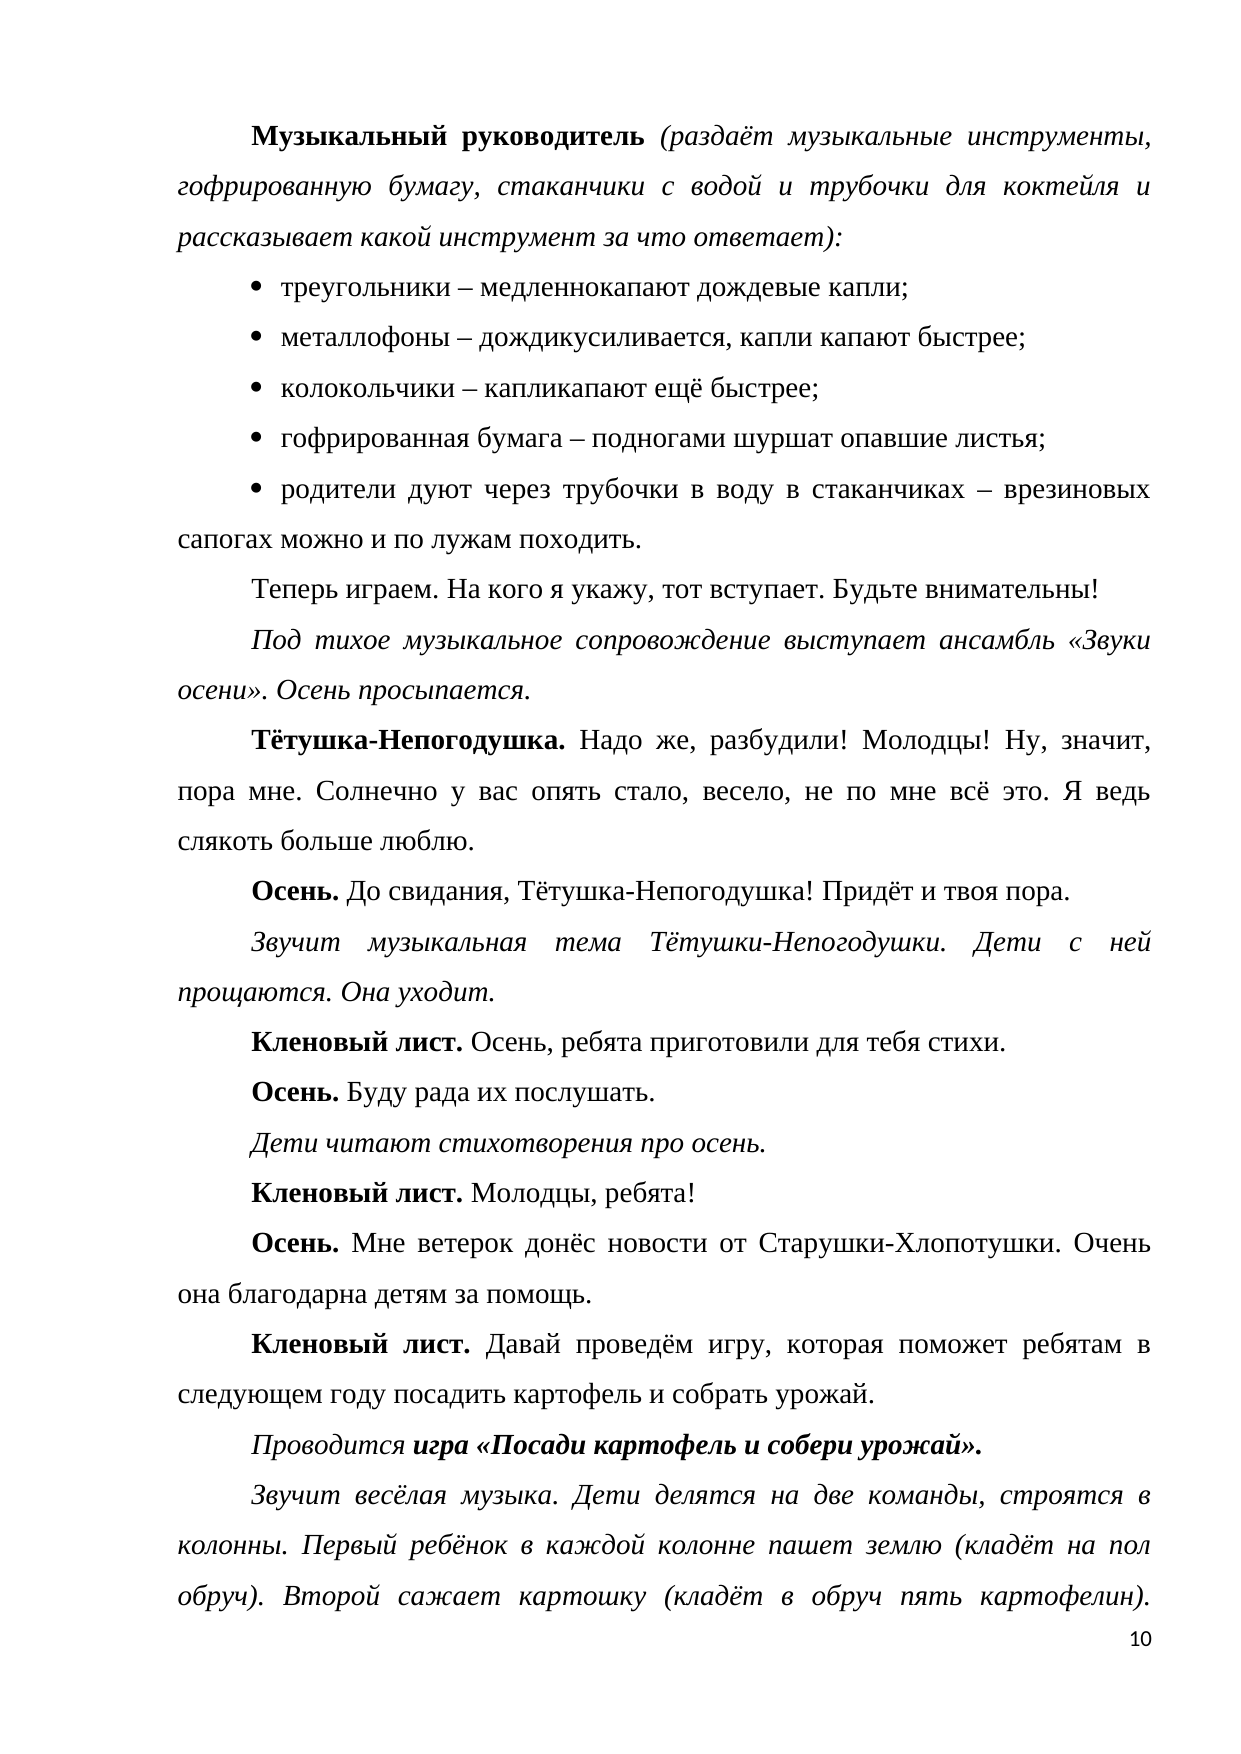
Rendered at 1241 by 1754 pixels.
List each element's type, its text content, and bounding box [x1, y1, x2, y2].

list металлофоны – дождикусиливается, капли капают быстрее; [177, 319, 1152, 353]
text Кленовый лист. Молодцы, ребята! [177, 1175, 1152, 1209]
text Осень. Мне ветерок донёс новости от Старушки-Хлопотушки. Очень она благодарна детям за помощь. [177, 1226, 1152, 1309]
text Звучит музыкальная тема Тётушки-Непогодушки. Дети с ней прощаются. Она уходит. [177, 924, 1152, 1007]
text Проводится игра «Посади картофель и собери урожай». [177, 1427, 1152, 1460]
text Кленовый лист. Давай проведём игру, которая поможет ребятам в следующем году посадить картофель и собрать урожай. [177, 1326, 1152, 1410]
text Осень. Буду рада их послушать. [177, 1074, 1152, 1108]
text Кленовый лист. Осень, ребята приготовили для тебя стихи. [177, 1024, 1152, 1058]
text Теперь играем. На кого я укажу, тот вступает. Будьте внимательны! [177, 571, 1152, 605]
text Под тихое музыкальное сопровождение выступает ансамбль «Звуки осени». Осень просыпается. [177, 622, 1152, 706]
text Осень. До свидания, Тётушка-Непогодушка! Придёт и твоя пора. [177, 873, 1152, 907]
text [177, 1477, 1152, 1611]
list треугольники – медленнокапают дождевые капли; [177, 269, 1152, 303]
text Музыкальный руководитель (раздаёт музыкальные инструменты, гофрированную бумагу, стаканчики с водой и трубочки для коктейля и рассказывает какой инструмент за что ответает): [177, 118, 1152, 252]
list гофрированная бумага – подногами шуршат опавшие листья; [177, 420, 1152, 454]
list колокольчики – капликапают ещё быстрее; [177, 370, 1152, 403]
text Тётушка-Непогодушка. Надо же, разбудили! Молодцы! Ну, значит, пора мне. Солнечно у вас опять стало, весело, не по мне всё это. Я ведь слякоть больше люблю. [177, 722, 1152, 857]
text Дети читают стихотворения про осень. [177, 1125, 1152, 1158]
list родители дуют через трубочки в воду в стаканчиках – врезиновых сапогах можно и по лужам походить. [177, 471, 1152, 555]
